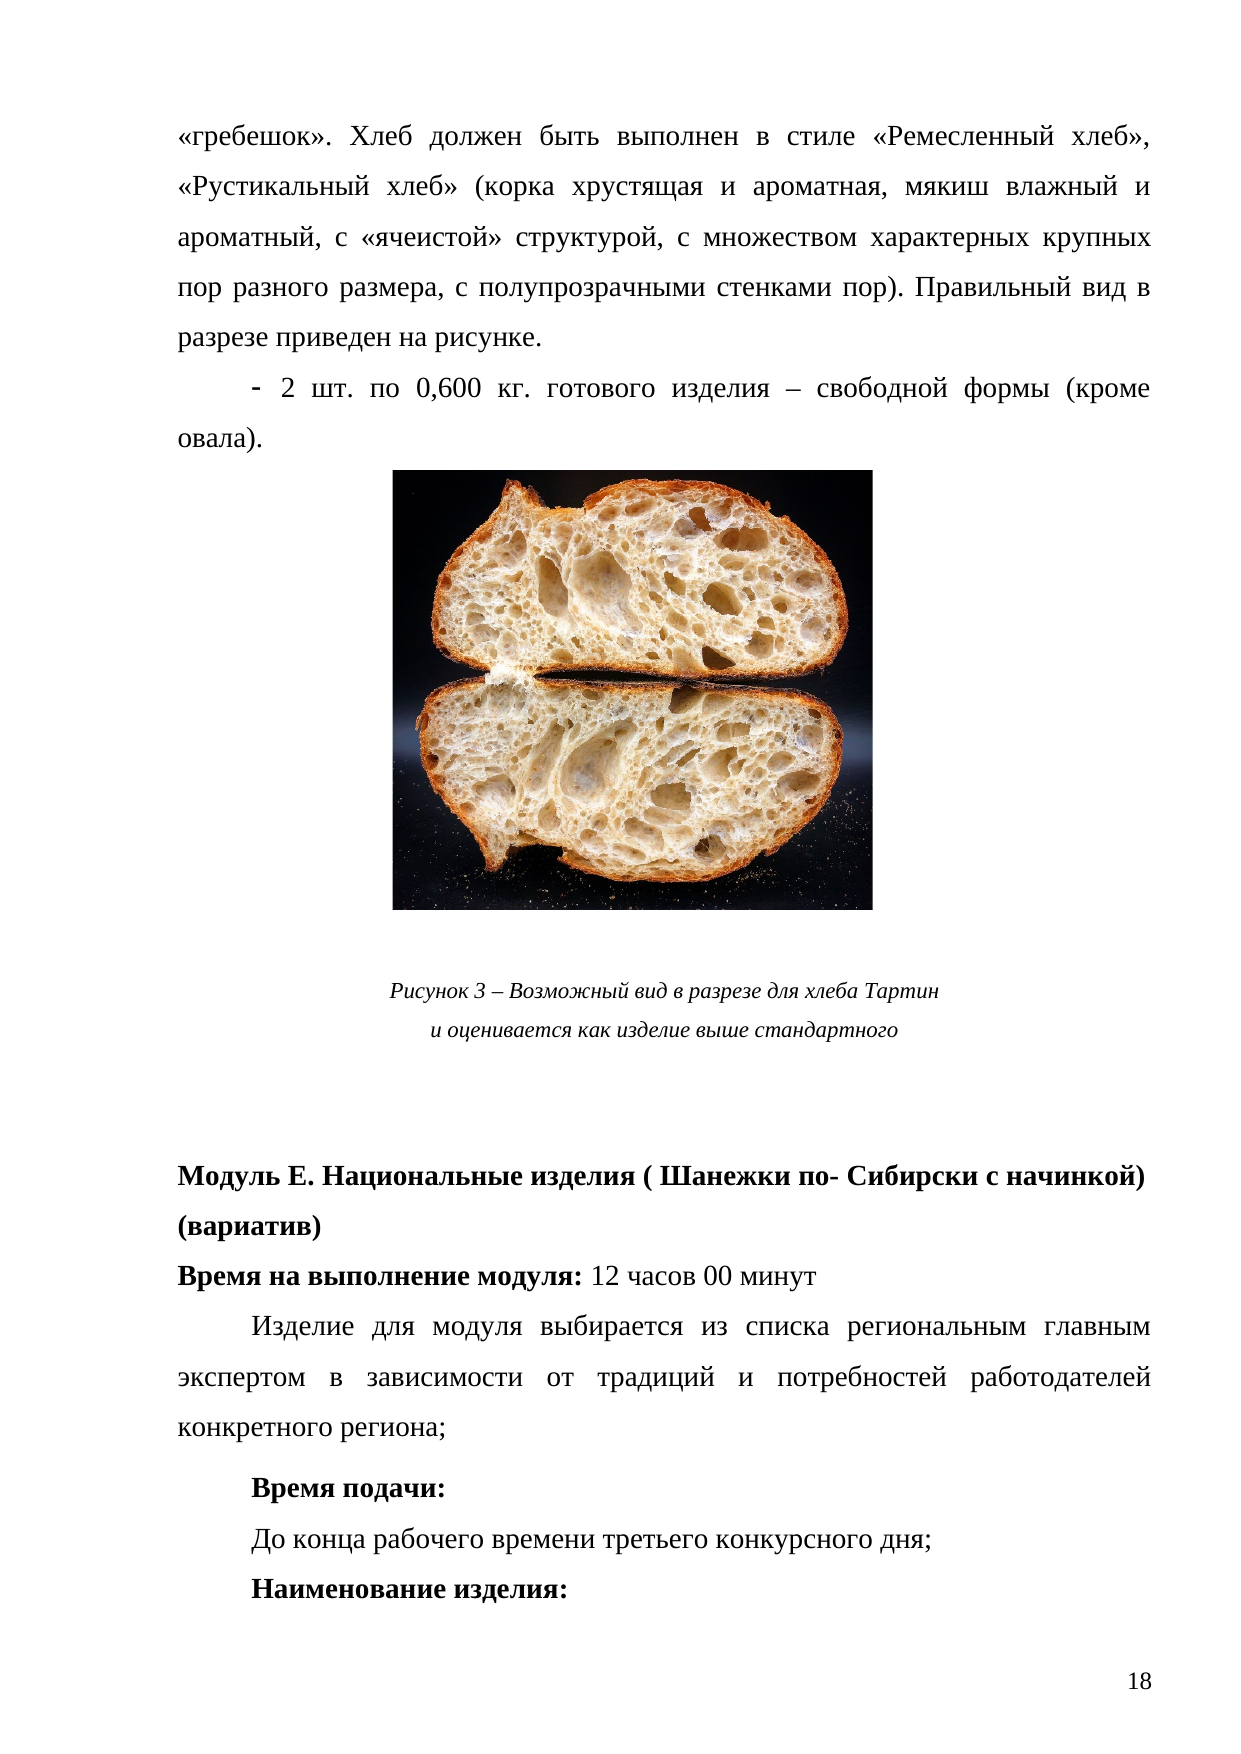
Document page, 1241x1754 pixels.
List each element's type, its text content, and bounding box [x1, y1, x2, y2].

text Время на выполнение модуля: 12 часов 00 минут [177, 1258, 1152, 1292]
list 2 шт. по 0,600 кг. готового изделия – свободной формы (кроме овала). [177, 370, 1152, 454]
table_header [166, 470, 1163, 977]
picture [392, 470, 873, 910]
table_cell Рисунок 3 – Возможный вид в разрезе для хлеба Тартин и оценивается как изделие выше стандартного [166, 977, 1163, 1057]
text Изделие для модуля выбирается из списка региональным главным экспертом в зависимости от традиций и потребностей работодателей конкретного региона; [177, 1308, 1152, 1443]
text Время подачи: [177, 1470, 1152, 1504]
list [177, 118, 1152, 353]
text Наименование изделия: [177, 1571, 1152, 1604]
text Модуль Е. Национальные изделия ( Шанежки по- Сибирски с начинкой) (вариатив) [177, 1158, 1152, 1241]
text До конца рабочего времени третьего конкурсного дня; [177, 1521, 1152, 1554]
